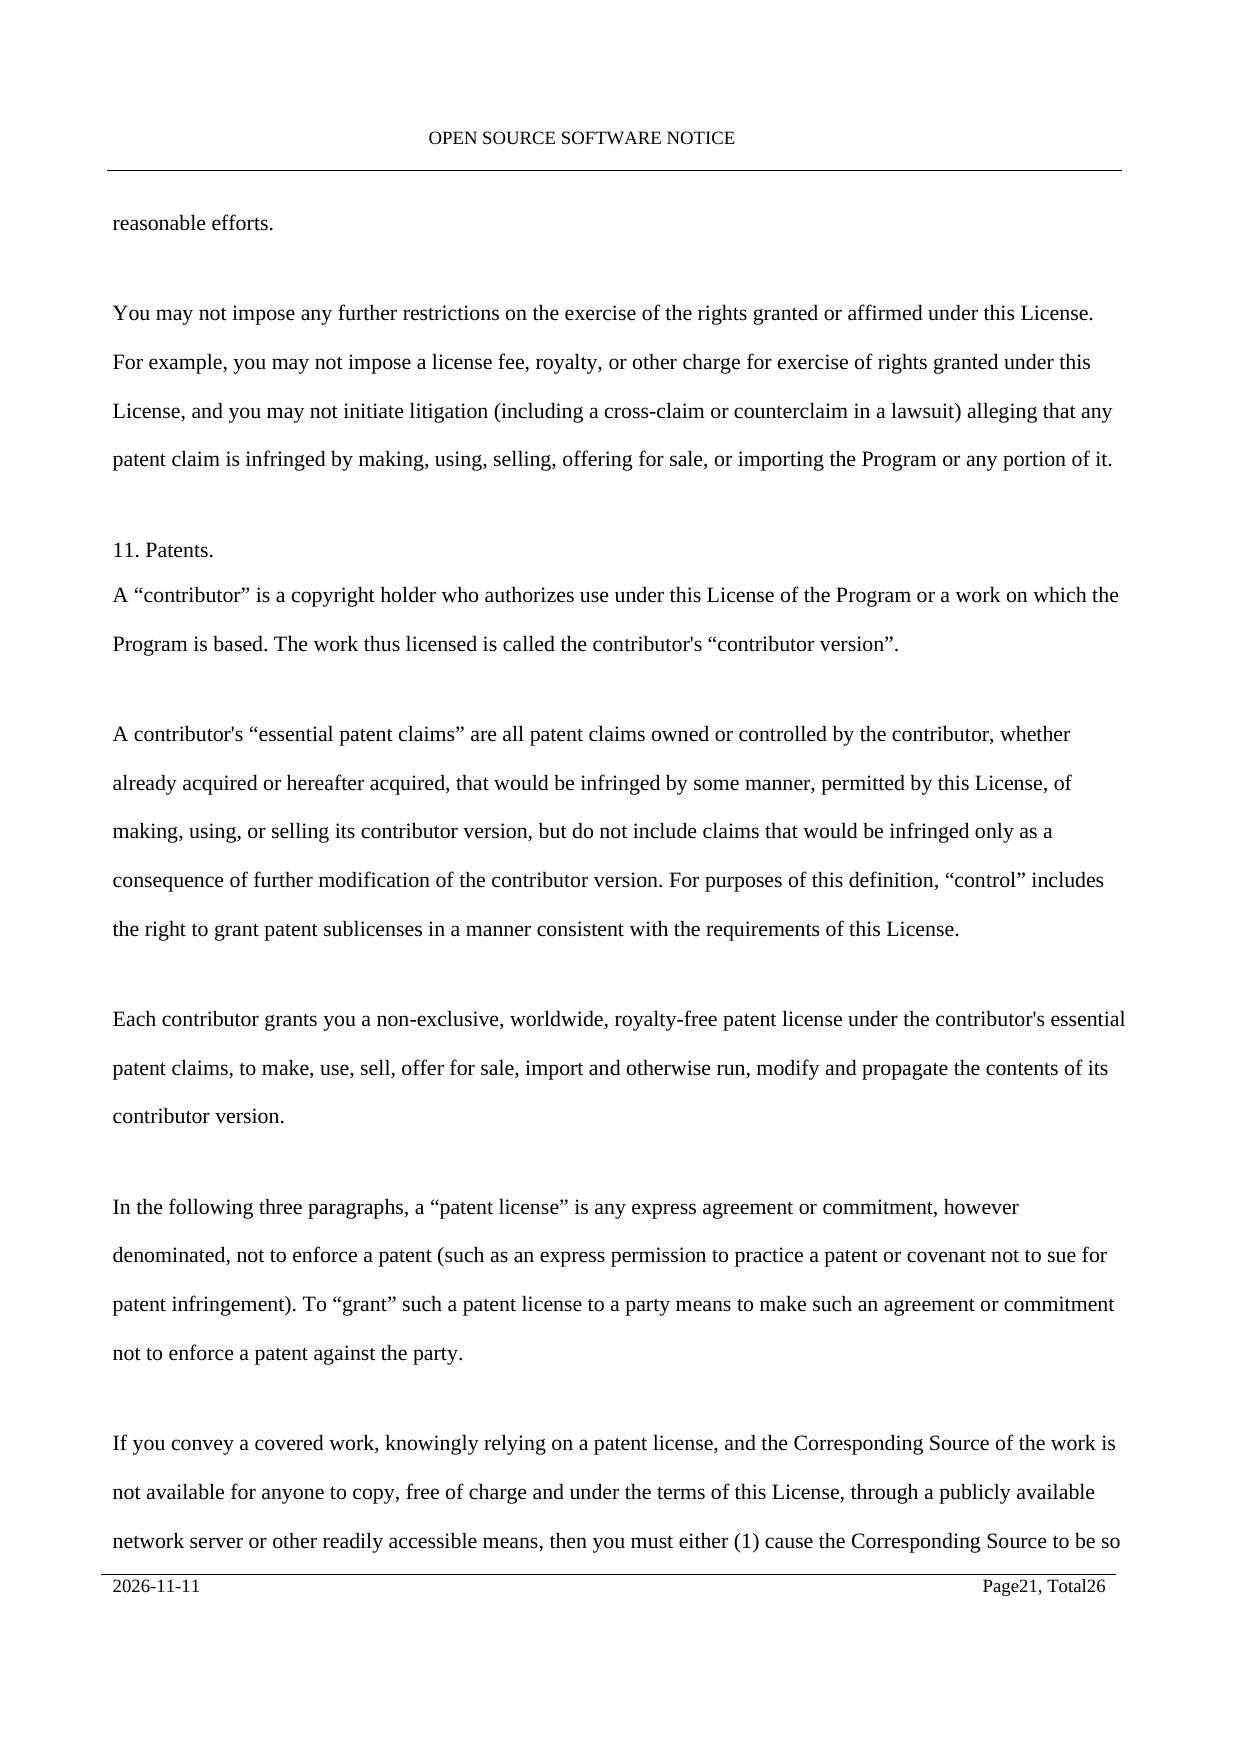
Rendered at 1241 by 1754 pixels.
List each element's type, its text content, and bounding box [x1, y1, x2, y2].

text 11. Patents. [112, 533, 1128, 566]
text A contributor's “essential patent claims” are all patent claims owned or controlled by the contributor, whether already acquired or hereafter acquired, that would be infringed by some manner, permitted by this License, of making, using, or selling its contributor version, but do not include claims that would be infringed only as a consequence of further modification of the contributor version. For purposes of this definition, “control” includes the right to grant patent sublicenses in a manner consistent with the requirements of this License. [112, 717, 1128, 944]
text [112, 1426, 1128, 1556]
text Each contributor grants you a non-exclusive, worldwide, royalty-free patent license under the contributor's essential patent claims, to make, use, sell, offer for sale, import and otherwise run, modify and propagate the contents of its contributor version. [112, 1002, 1128, 1132]
text A “contributor” is a copyright holder who authorizes use under this License of the Program or a work on which the Program is based. The work thus licensed is called the contributor's “contributor version”. [112, 578, 1128, 659]
text In the following three paragraphs, a “patent license” is any express agreement or commitment, however denominated, not to enforce a patent (such as an express permission to practice a patent or covenant not to sue for patent infringement). To “grant” such a patent license to a party means to make such an agreement or commitment not to enforce a patent against the party. [112, 1190, 1128, 1369]
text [112, 206, 1128, 239]
text You may not impose any further restrictions on the exercise of the rights granted or affirmed under this License. For example, you may not impose a license fee, royalty, or other charge for exercise of rights granted under this License, and you may not initiate litigation (including a cross-claim or counterclaim in a lawsuit) alleging that any patent claim is infringed by making, using, selling, offering for sale, or importing the Program or any portion of it. [112, 297, 1128, 475]
